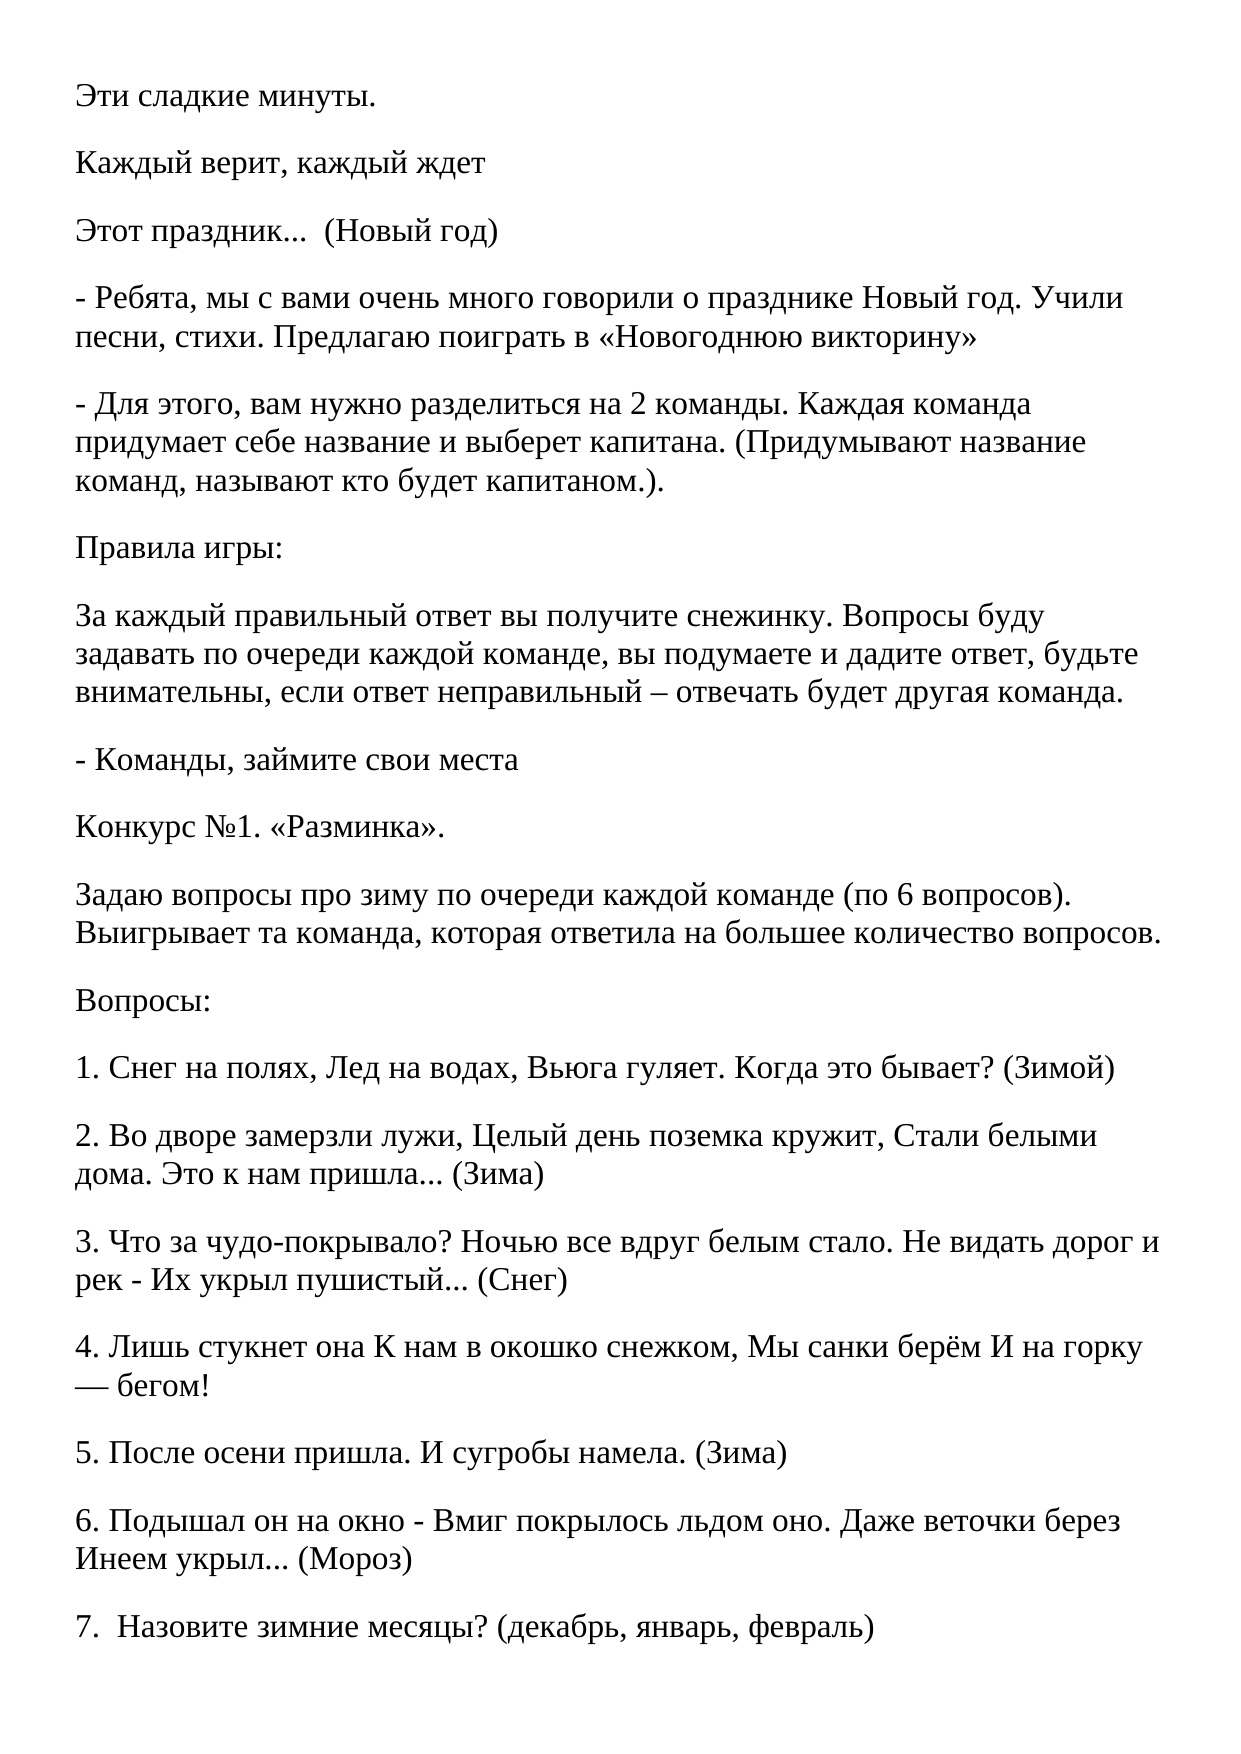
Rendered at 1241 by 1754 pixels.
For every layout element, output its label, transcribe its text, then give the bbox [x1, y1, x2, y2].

text Конкурс №1. «Разминка». [75, 807, 1165, 845]
text 4. Лишь стукнет она К нам в окошко снежком, Мы санки берём И на горку — бегом! [75, 1327, 1165, 1403]
text Каждый верит, каждый ждет [75, 142, 1165, 181]
text Этот праздник... (Новый год) [75, 210, 1165, 248]
text - Ребята, мы с вами очень много говорили о празднике Новый год. Учили песни, стихи. Предлагаю поиграть в «Новогоднюю викторину» [75, 277, 1165, 354]
text Вопросы: [75, 980, 1165, 1018]
text За каждый правильный ответ вы получите снежинку. Вопросы буду задавать по очереди каждой команде, вы подумаете и дадите ответ, будьте внимательны, если ответ неправильный – отвечать будет другая команда. [75, 595, 1165, 710]
text 3. Что за чудо-покрывало? Ночью все вдруг белым стало. Не видать дорог и рек - Их укрыл пушистый... (Снег) [75, 1221, 1165, 1297]
text 1. Снег на полях, Лед на водах, Вьюга гуляет. Когда это бывает? (Зимой) [75, 1047, 1165, 1086]
text - Для этого, вам нужно разделиться на 2 команды. Каждая команда придумает себе название и выберет капитана. (Придумывают название команд, называют кто будет капитаном.). [75, 383, 1165, 498]
text 2. Во дворе замерзли лужи, Целый день поземка кружит, Стали белыми дома. Это к нам пришла... (Зима) [75, 1115, 1165, 1192]
text 6. Подышал он на окно - Вмиг покрылось льдом оно. Даже веточки берез Инеем укрыл... (Мороз) [75, 1500, 1165, 1577]
text - Команды, займите свои места [75, 739, 1165, 777]
text Эти сладкие минуты. [75, 75, 1165, 113]
text 7. Назовите зимние месяцы? (декабрь, январь, февраль) [75, 1606, 1165, 1644]
text Правила игры: [75, 527, 1165, 566]
text 5. После осени пришла. И сугробы намела. (Зима) [75, 1432, 1165, 1471]
text Задаю вопросы про зиму по очереди каждой команде (по 6 вопросов). Выигрывает та команда, которая ответила на большее количество вопросов. [75, 874, 1165, 951]
